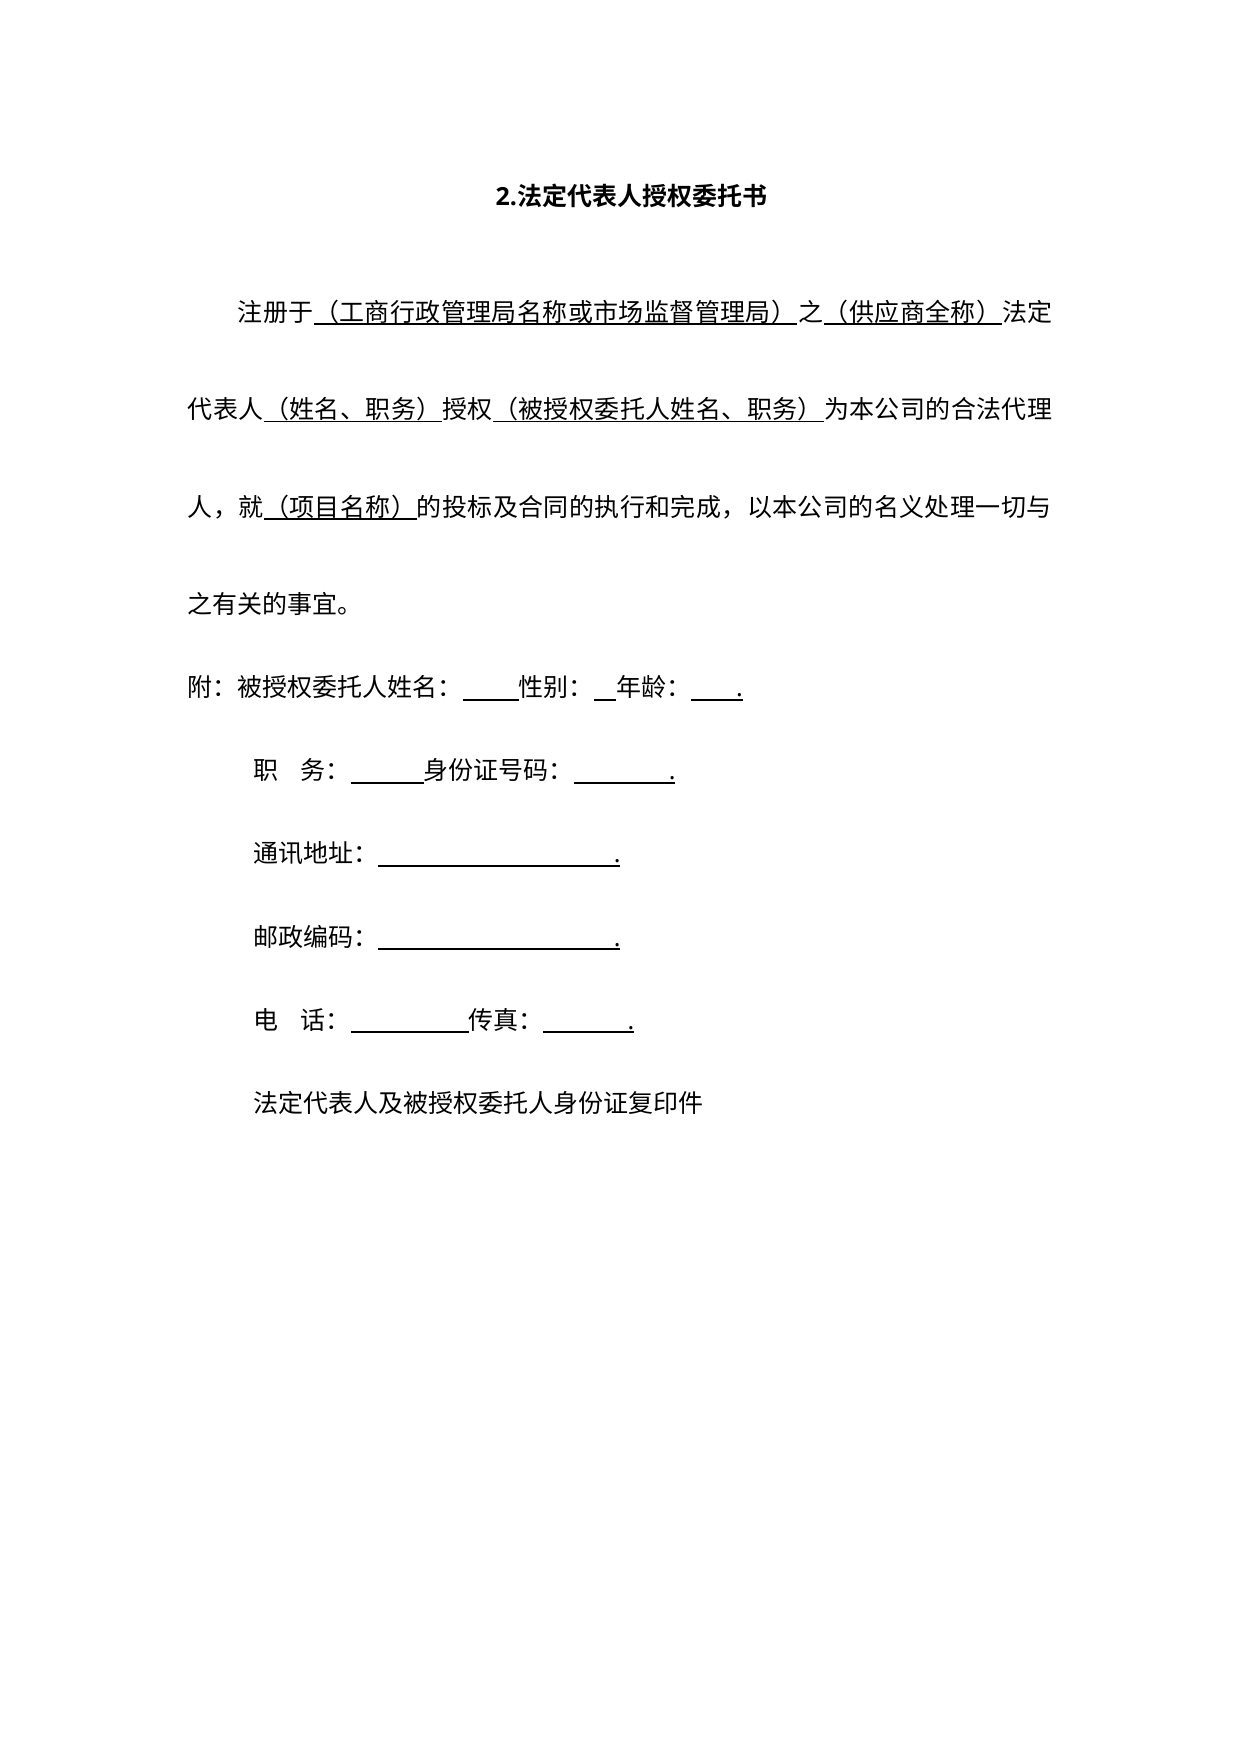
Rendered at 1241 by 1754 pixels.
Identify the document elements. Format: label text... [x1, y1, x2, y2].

text 2.法定代表人授权委托书 [209, 162, 1053, 227]
text 附：被授权委托人姓名： 性别： 年龄： . [187, 653, 1053, 718]
text 电 话： 传真： . [187, 986, 1053, 1051]
text 法定代表人及被授权委托人身份证复印件 [187, 1069, 1053, 1134]
text 职 务： 身份证号码： . [187, 736, 1053, 801]
text 邮政编码： . [187, 903, 1053, 968]
text 注册于（工商行政管理局名称或市场监督管理局）之（供应商全称）法定代表人（姓名、职务）授权（被授权委托人姓名、职务）为本公司的合法代理人，就（项目名称）的投标及合同的执行和完成，以本公司的名义处理一切与之有关的事宜。 [187, 278, 1053, 635]
text 通讯地址： . [187, 819, 1053, 884]
